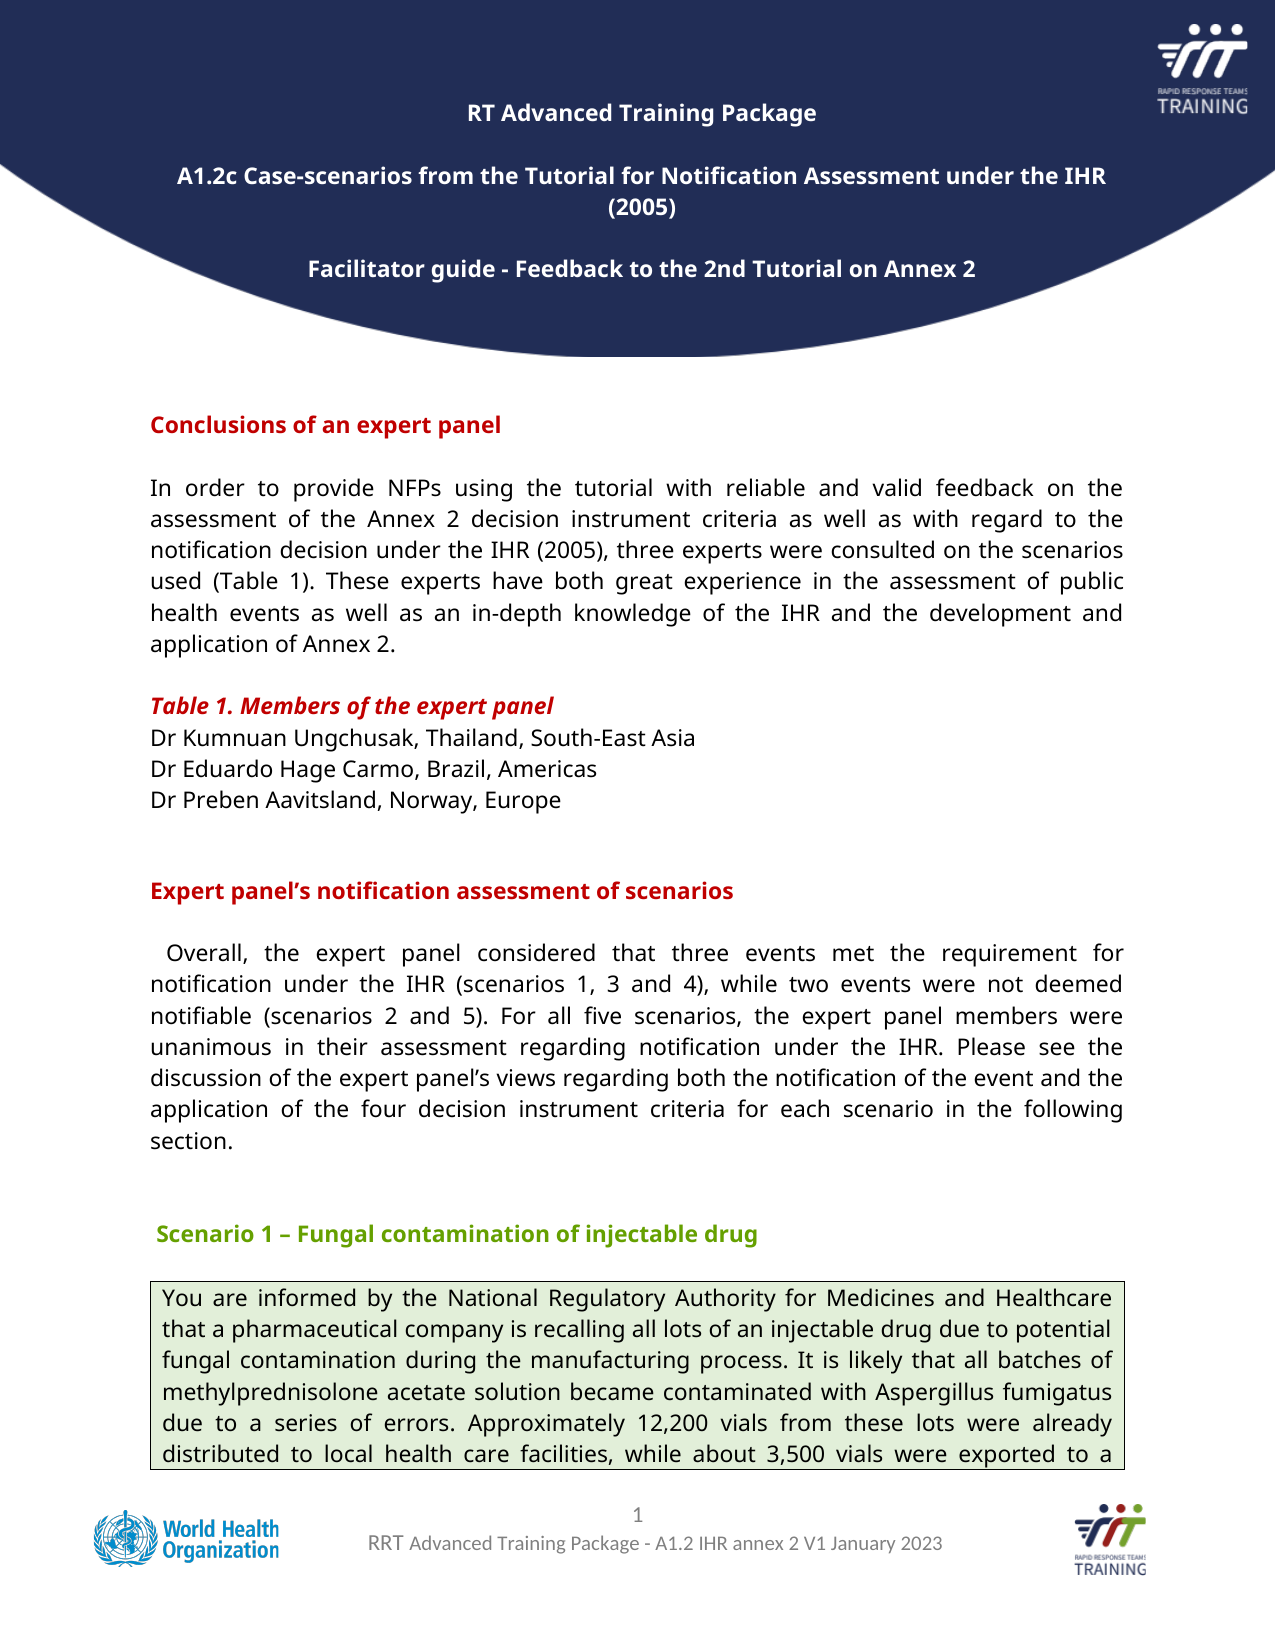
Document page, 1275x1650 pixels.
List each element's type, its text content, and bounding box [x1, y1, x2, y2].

picture [93, 1546, 129, 1567]
text Scenario 1 – Fungal contamination of injectable drug [150, 1218, 1125, 1249]
text Overall, the expert panel considered that three events met the requirement for notification under the IHR (scenarios 1, 3 and 4), while two events were not deemed notifiable (scenarios 2 and 5). For all five scenarios, the expert panel members were unanimous in their assessment regarding notification under the IHR. Please see the discussion of the expert panel’s views regarding both the notification of the event and the application of the four decision instrument criteria for each scenario in the following section. [150, 937, 1125, 1156]
text Dr Eduardo Hage Carmo, Brazil, Americas [150, 753, 1125, 784]
text Dr Kumnuan Ungchusak, Thailand, South-East Asia [150, 722, 1125, 753]
text In order to provide NFPs using the tutorial with reliable and valid feedback on the assessment of the Annex 2 decision instrument criteria as well as with regard to the notification decision under the IHR (2005), three experts were consulted on the scenarios used (Table 1). These experts have both great experience in the assessment of public health events as well as an in-depth knowledge of the IHR and the development and application of Annex 2. [150, 472, 1125, 659]
text Conclusions of an expert panel [150, 409, 1125, 440]
text Expert panel’s notification assessment of scenarios [150, 874, 1125, 906]
picture [93, 1510, 279, 1567]
text Table 1. Members of the expert panel [150, 690, 1125, 722]
text Dr Preben Aavitsland, Norway, Europe [150, 784, 1125, 815]
